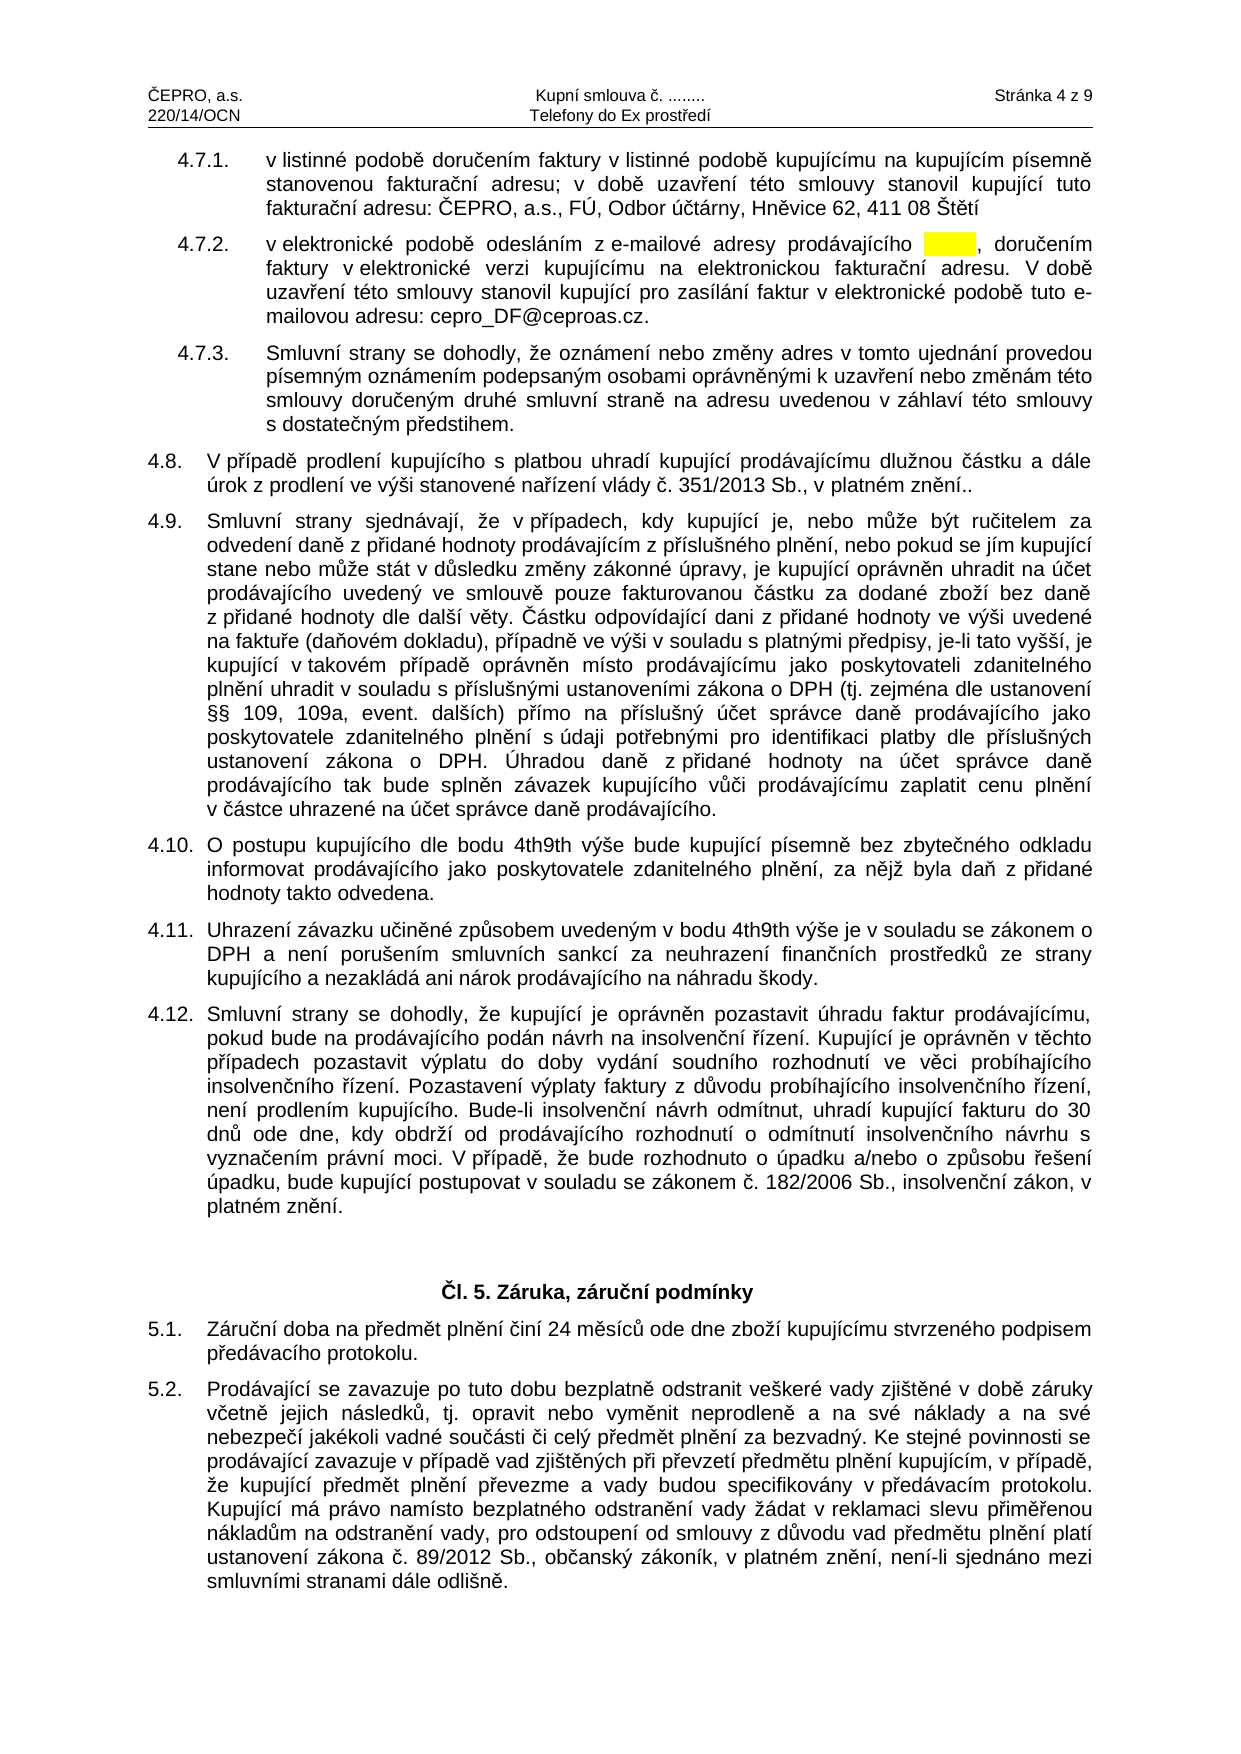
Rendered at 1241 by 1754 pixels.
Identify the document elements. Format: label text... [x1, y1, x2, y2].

text v listinné podobě doručením faktury v listinné podobě kupujícímu na kupujícím písemně stanovenou fakturační adresu; v době uzavření této smlouvy stanovil kupující tuto fakturační adresu: ČEPRO, a.s., FÚ, Odbor účtárny, Hněvice 62, 411 08 Štětí [177, 148, 1093, 219]
text Smluvní strany se dohodly, že oznámení nebo změny adres v tomto ujednání provedou písemným oznámením podepsaným osobami oprávněnými k uzavření nebo změnám této smlouvy doručeným druhé smluvní straně na adresu uvedenou v záhlaví této smlouvy s dostatečným předstihem. [177, 340, 1093, 436]
text Prodávající se zavazuje po tuto dobu bezplatně odstranit veškeré vady zjištěné v době záruky včetně jejich následků, tj. opravit nebo vyměnit neprodleně a na své náklady a na své nebezpečí jakékoli vadné součásti či celý předmět plnění za bezvadný. Ke stejné povinnosti se prodávající zavazuje v případě vad zjištěných při převzetí předmětu plnění kupujícím, v případě, že kupující předmět plnění převezme a vady budou specifikovány v předávacím protokolu. Kupující má právo namísto bezplatného odstranění vady žádat v reklamaci slevu přiměřenou nákladům na odstranění vady, pro odstoupení od smlouvy z důvodu vad předmětu plnění platí ustanovení zákona č. 89/2012 Sb., občanský zákoník, v platném znění, není-li sjednáno mezi smluvními stranami dále odlišně. [148, 1377, 1093, 1592]
text v elektronické podobě odesláním z e-mailové adresy prodávajícího , doručením faktury v elektronické verzi kupujícímu na elektronickou fakturační adresu. V době uzavření této smlouvy stanovil kupující pro zasílání faktur v elektronické podobě tuto e-mailovou adresu: cepro_DF@ceproas.cz. [177, 232, 1093, 328]
text V případě prodlení kupujícího s platbou uhradí kupující prodávajícímu dlužnou částku a dále úrok z prodlení ve výši stanovené nařízení vlády č. 351/2013 Sb., v platném znění.. [148, 449, 1093, 497]
text Uhrazení závazku učiněné způsobem uvedeným v bodu 4.9 výše je v souladu se zákonem o DPH a není porušením smluvních sankcí za neuhrazení finančních prostředků ze strany kupujícího a nezakládá ani nárok prodávajícího na náhradu škody. [148, 917, 1093, 989]
text Záruční doba na předmět plnění činí 24 měsíců ode dne zboží kupujícímu stvrzeného podpisem předávacího protokolu. [148, 1316, 1093, 1364]
text O postupu kupujícího dle bodu 4.9 výše bude kupující písemně bez zbytečného odkladu informovat prodávajícího jako poskytovatele zdanitelného plnění, za nějž byla daň z přidané hodnoty takto odvedena. [148, 833, 1093, 905]
text Záruka, záruční podmínky [102, 1280, 1093, 1304]
text Smluvní strany se dohodly, že kupující je oprávněn pozastavit úhradu faktur prodávajícímu, pokud bude na prodávajícího podán návrh na insolvenční řízení. Kupující je oprávněn v těchto případech pozastavit výplatu do doby vydání soudního rozhodnutí ve věci probíhajícího insolvenčního řízení. Pozastavení výplaty faktury z důvodu probíhajícího insolvenčního řízení, není prodlením kupujícího. Bude-li insolvenční návrh odmítnut, uhradí kupující fakturu do 30 dnů ode dne, kdy obdrží od prodávajícího rozhodnutí o odmítnutí insolvenčního návrhu s vyznačením právní moci. V případě, že bude rozhodnuto o úpadku a/nebo o způsobu řešení úpadku, bude kupující postupovat v souladu se zákonem č. 182/2006 Sb., insolvenční zákon, v platném znění. [148, 1002, 1093, 1217]
text Smluvní strany sjednávají, že v případech, kdy kupující je, nebo může být ručitelem za odvedení daně z přidané hodnoty prodávajícím z příslušného plnění, nebo pokud se jím kupující stane nebo může stát v důsledku změny zákonné úpravy, je kupující oprávněn uhradit na účet prodávajícího uvedený ve smlouvě pouze fakturovanou částku za dodané zboží bez daně z přidané hodnoty dle další věty. Částku odpovídající dani z přidané hodnoty ve výši uvedené na faktuře (daňovém dokladu), případně ve výši v souladu s platnými předpisy, je-li tato vyšší, je kupující v takovém případě oprávněn místo prodávajícímu jako poskytovateli zdanitelného plnění uhradit v souladu s příslušnými ustanoveními zákona o DPH (tj. zejména dle ustanovení §§ 109, 109a, event. dalších) přímo na příslušný účet správce daně prodávajícího jako poskytovatele zdanitelného plnění s údaji potřebnými pro identifikaci platby dle příslušných ustanovení zákona o DPH. Úhradou daně z přidané hodnoty na účet správce daně prodávajícího tak bude splněn závazek kupujícího vůči prodávajícímu zaplatit cenu plnění v částce uhrazené na účet správce daně prodávajícího. [148, 509, 1093, 821]
